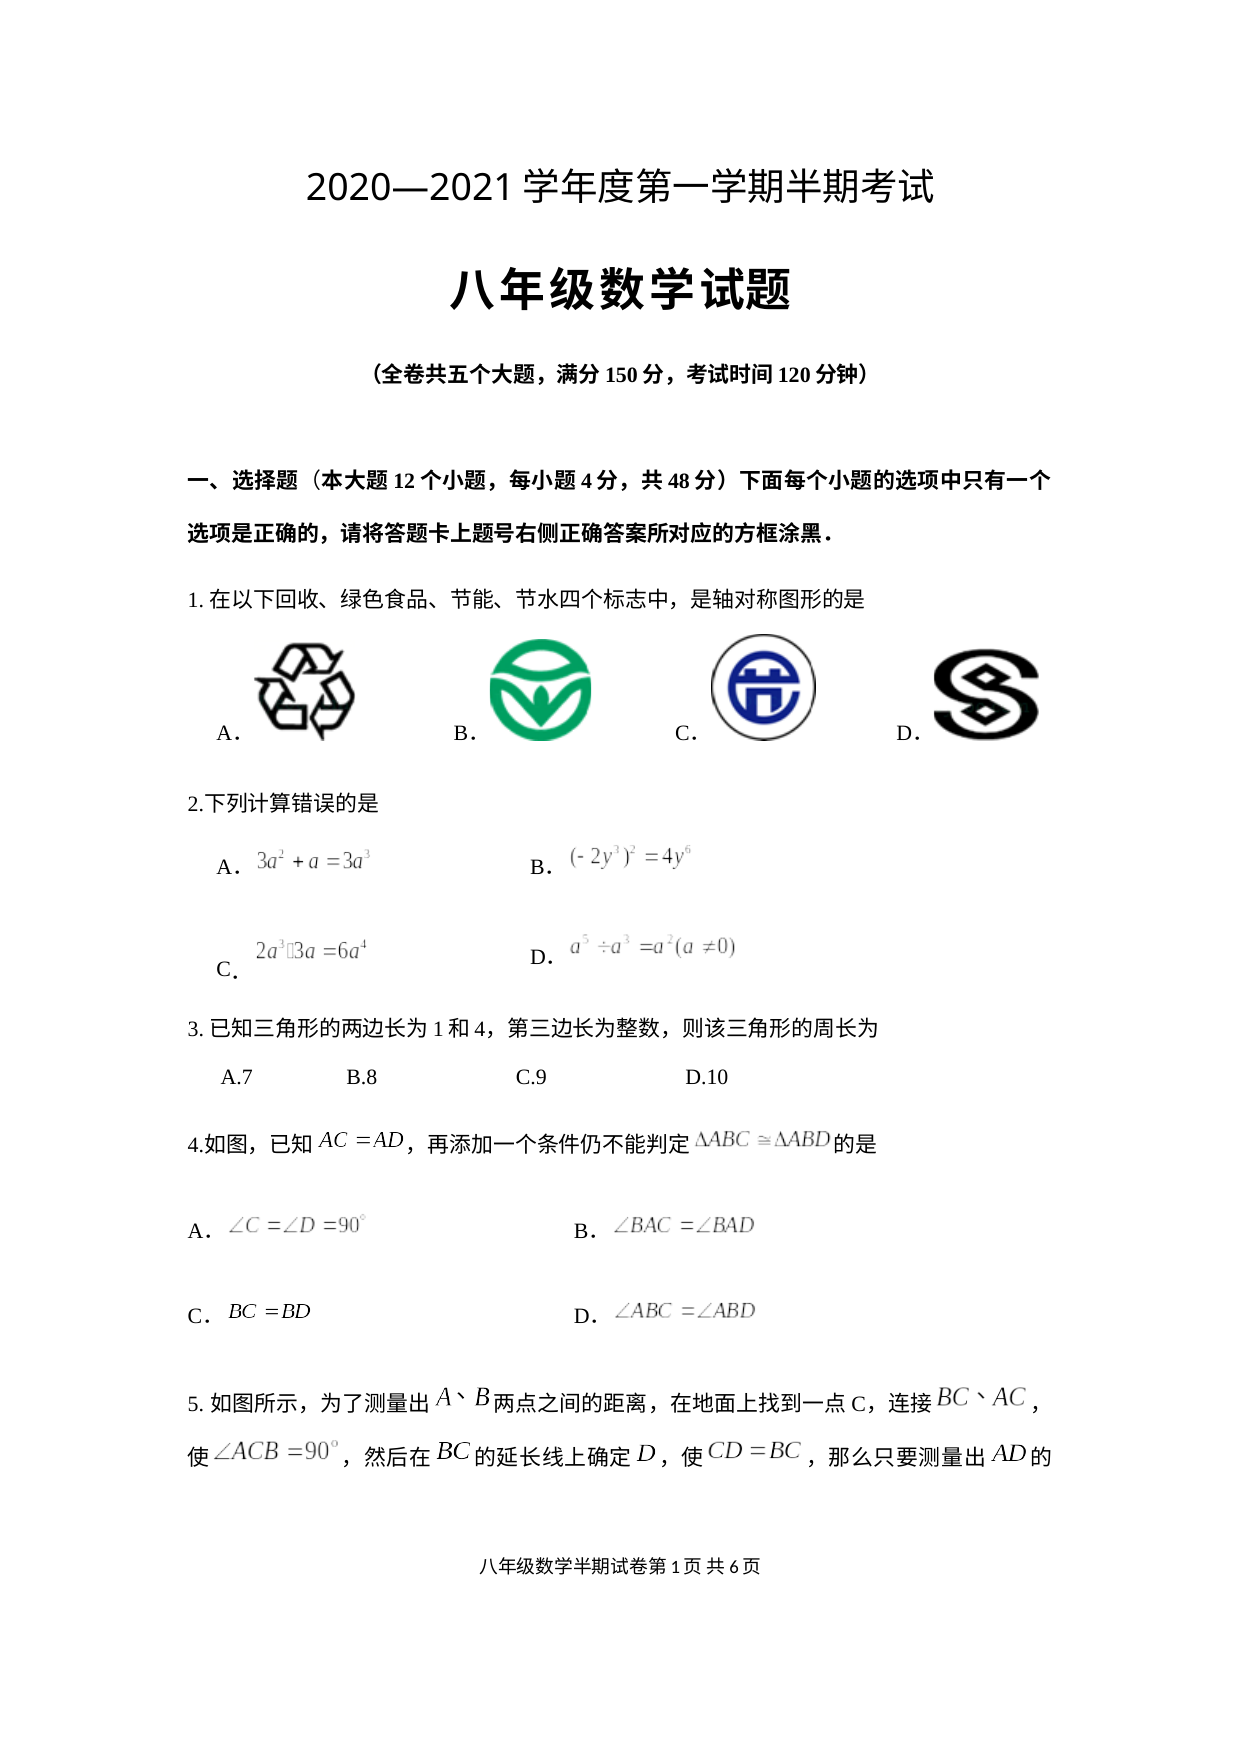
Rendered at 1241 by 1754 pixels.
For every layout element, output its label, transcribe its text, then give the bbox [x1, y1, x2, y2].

text 4.如图，已知，再添加一个条件仍不能判定的是 [187, 1110, 1053, 1175]
text A． B． [187, 839, 1053, 904]
picture [933, 648, 1039, 741]
text 2.下列计算错误的是 [187, 785, 1053, 818]
text A． B． [187, 1196, 1053, 1261]
text （全卷共五个大题，满分150分，考试时间120分钟） [187, 356, 1053, 389]
text 3. 已知三角形的两边长为1和4，第三边长为整数，则该三角形的周长为 [187, 1010, 1053, 1043]
text 八年级数学试题 [187, 238, 1053, 335]
picture [711, 634, 816, 741]
picture [253, 640, 356, 741]
text 一、选择题（本大题12个小题，每小题4分，共48分）下面每个小题的选项中只有一个选项是正确的，请将答题卡上题号右侧正确答案所对应的方框涂黑． [187, 463, 1053, 560]
text C． D． [187, 924, 1053, 989]
text 2020—2021学年度第一学期半期考试 [187, 152, 1053, 217]
text 1. 在以下回收、绿色食品、节能、节水四个标志中，是轴对称图形的是 [187, 581, 1053, 614]
picture [489, 639, 592, 741]
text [187, 1367, 1053, 1497]
text A.7 B.8 C.9 D.10 [187, 1064, 1053, 1089]
text C． D． [187, 1281, 1053, 1346]
